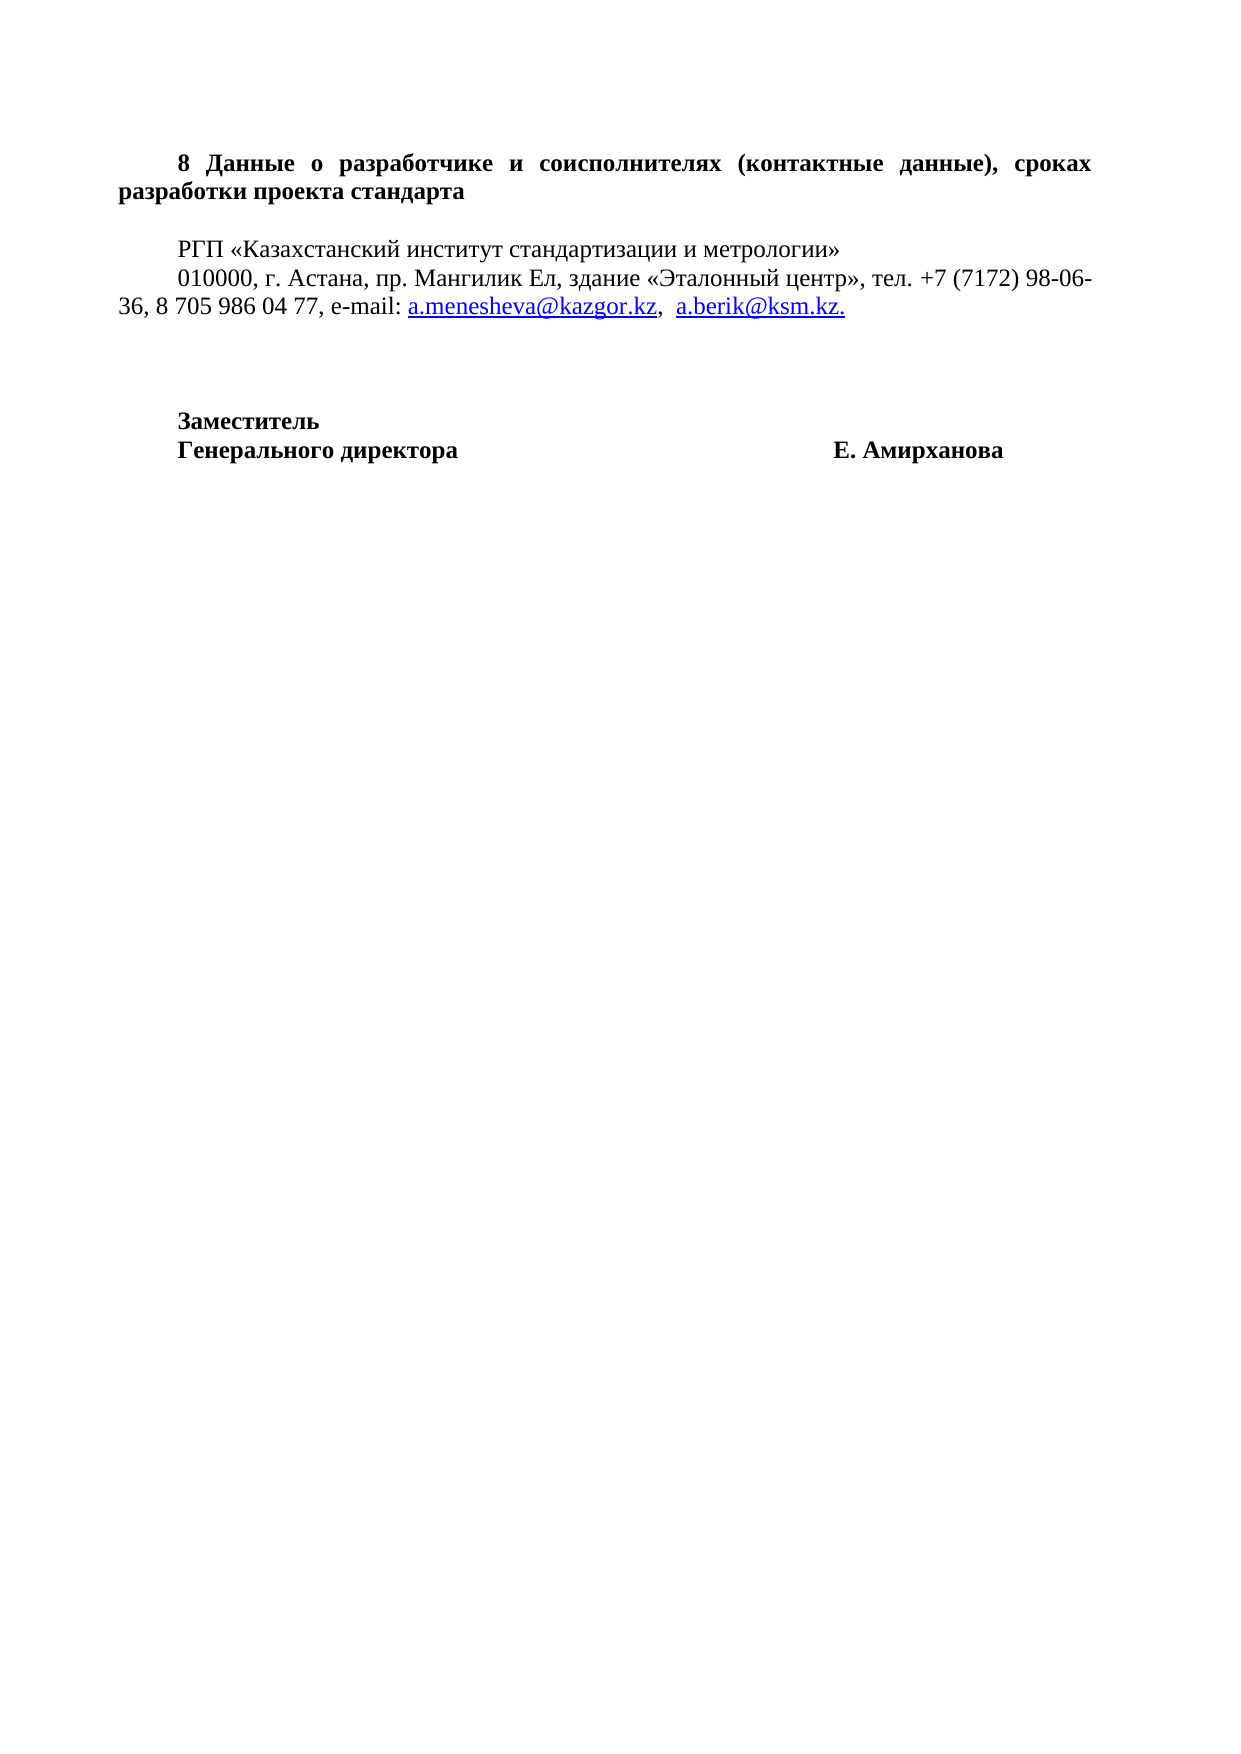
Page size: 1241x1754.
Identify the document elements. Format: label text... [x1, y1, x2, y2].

text Генерального директора Е. Амирханова [118, 435, 1092, 464]
text 010000, г. Астана, пр. Мангилик Ел, здание «Эталонный центр», тел. +7 (7172) 98-06-36, 8 705 986 04 77, е-mail: a.menesheva@kazgor.kz, a.berik@ksm.kz. [118, 263, 1092, 320]
text Заместитель [118, 406, 1092, 435]
text 8 Данные о разработчике и соисполнителях (контактные данные), сроках разработки проекта стандарта [118, 148, 1092, 205]
text РГП «Казахстанский институт стандартизации и метрологии» [118, 234, 1092, 263]
